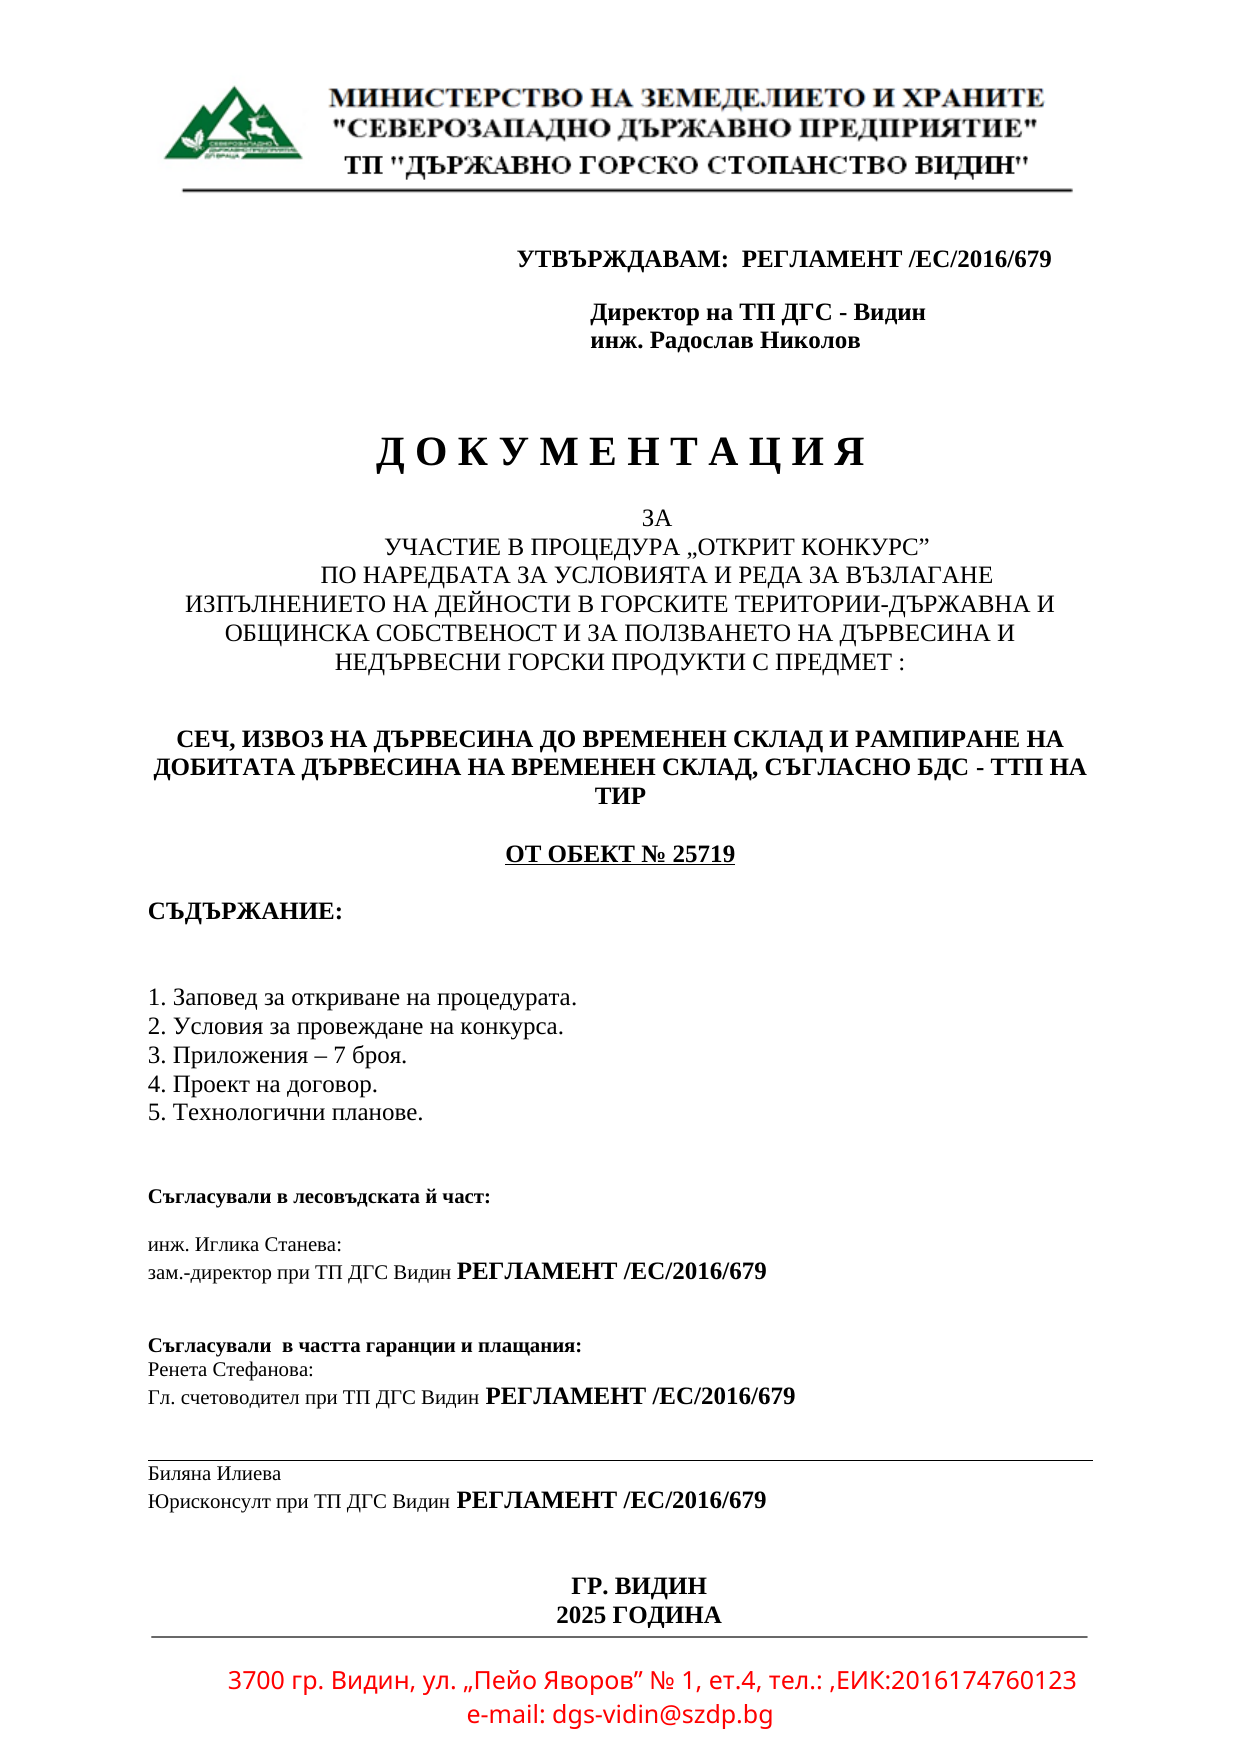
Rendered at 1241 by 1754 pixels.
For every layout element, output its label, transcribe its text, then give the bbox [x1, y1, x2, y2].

text ОТ ОБЕКТ № 25719 [148, 839, 1093, 867]
subtitle Д О К У М Е Н Т А Ц И Я [148, 426, 1093, 474]
subtitle ЗА [148, 503, 1093, 532]
text Биляна Илиева [148, 1461, 1093, 1485]
text 5. Технологични планове. [148, 1097, 1093, 1126]
subtitle ПО НАРЕДБАТА ЗА УСЛОВИЯТА И РЕДА ЗА ВЪЗЛАГАНЕ ИЗПЪЛНЕНИЕТО НА ДЕЙНОСТИ В ГОРСКИТЕ ТЕРИТОРИИ-ДЪРЖАВНА И ОБЩИНСКА СОБСТВЕНОСТ И ЗА ПОЛЗВАНЕТО НА ДЪРВЕСИНА И НЕДЪРВЕСНИ ГОРСКИ ПРОДУКТИ С ПРЕДМЕТ : [148, 561, 1093, 676]
subtitle УЧАСТИЕ В ПРОЦЕДУРА „ОТКРИТ КОНКУРС” [148, 532, 1093, 561]
text 4. Проект на договор. [148, 1069, 1093, 1097]
text СЕЧ, ИЗВОЗ НА ДЪРВЕСИНА ДО ВРЕМЕНЕН СКЛАД И РАМПИРАНЕ НА ДОБИТАТА ДЪРВЕСИНА НА ВРЕМЕНЕН СКЛАД, СЪГЛАСНО БДС - ТТП НА ТИР [148, 724, 1093, 810]
text зам.-директор при ТП ДГС Видин РЕГЛАМЕНТ /ЕС/2016/679 [148, 1256, 1093, 1285]
text УТВЪРЖДАВАМ: РЕГЛАМЕНТ /ЕС/2016/679 [516, 244, 1093, 273]
text СЪДЪРЖАНИЕ: [148, 896, 1093, 925]
text Юрисконсулт при ТП ДГС Видин РЕГЛАМЕНТ /ЕС/2016/679 [148, 1485, 1093, 1514]
text инж. Радослав Николов [516, 326, 1093, 354]
text Съгласували в лесовъдската й част: [148, 1184, 1093, 1208]
text Гл. счетоводител при ТП ДГС Видин РЕГЛАМЕНТ /ЕС/2016/679 [148, 1381, 1093, 1410]
text e-mail: dgs-vidin@szdp.bg [148, 1697, 1093, 1731]
text Съгласували в частта гаранции и плащания: [148, 1333, 1093, 1357]
text 3. Приложения – 7 броя. [148, 1040, 1093, 1069]
picture [147, 1628, 1093, 1645]
text 1. Заповед за откриване на процедурата. [148, 982, 1093, 1011]
text инж. Иглика Станева: [148, 1232, 1093, 1256]
text 2025 ГОДИНА [185, 1600, 1093, 1628]
text 2. Условия за провеждане на конкурса. [148, 1011, 1093, 1040]
picture [148, 61, 1092, 199]
text 3700 гр. Видин, ул. „Пейо Яворов” № 1, ет.4, тел.: ,ЕИК:2016174760123 [148, 1663, 1093, 1697]
text Директор на ТП ДГС - Видин [516, 297, 1093, 326]
text Ренета Стефанова: [148, 1357, 1093, 1381]
text ГР. ВИДИН [185, 1571, 1093, 1600]
